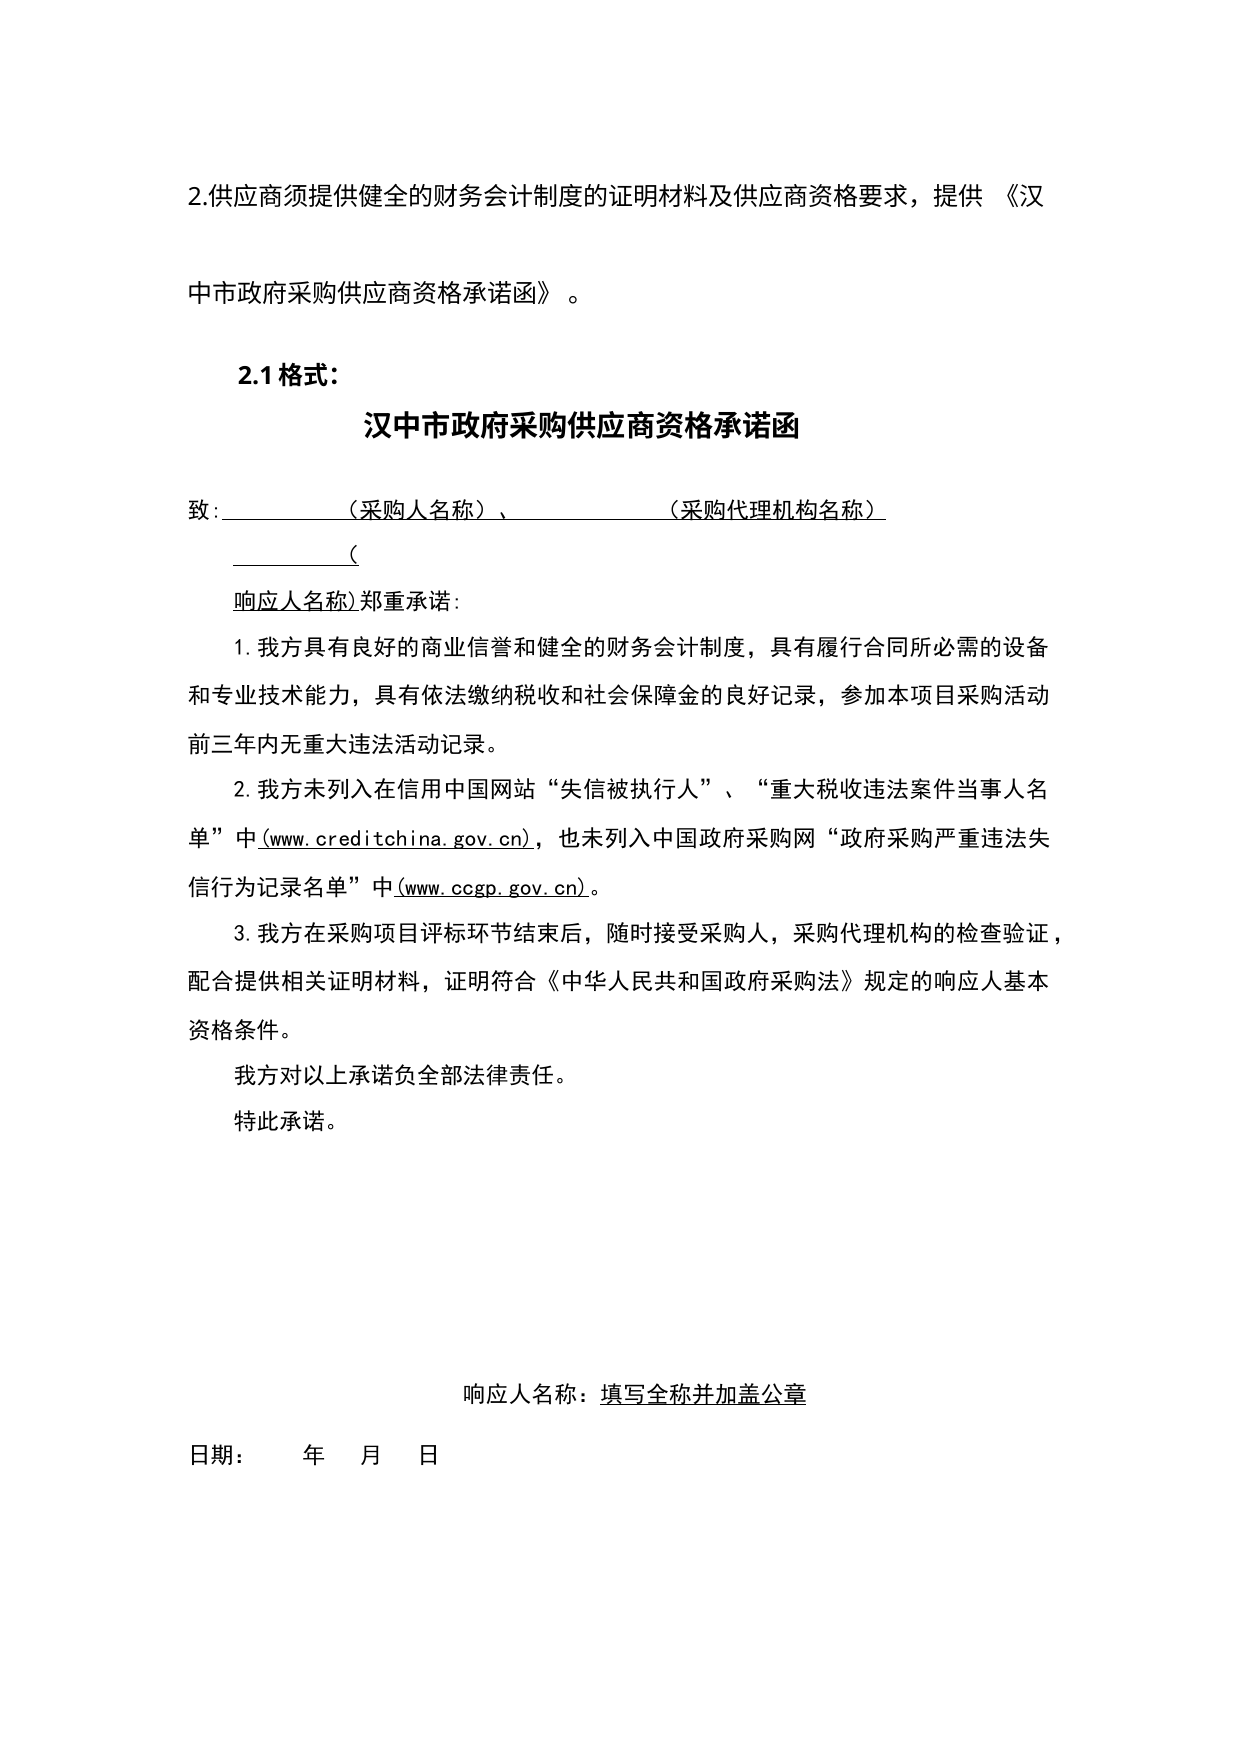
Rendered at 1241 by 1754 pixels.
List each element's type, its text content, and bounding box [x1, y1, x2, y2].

text 1.我方具有良好的商业信誉和健全的财务会计制度，具有履行合同所必需的设备和专业技术能力，具有依法缴纳税收和社会保障金的良好记录，参加本项目采购活动前三年内无重大违法活动记录。 [187, 629, 1053, 759]
text 致: （采购人名称）、 （采购代理机构名称） [187, 492, 1053, 525]
text 3.我方在采购项目评标环节结束后，随时接受采购人，采购代理机构的检查验证，配合提供相关证明材料，证明符合《中华人民共和国政府采购法》规定的响应人基本资格条件。 [187, 915, 1053, 1045]
text 2.供应商须提供健全的财务会计制度的证明材料及供应商资格要求，提供 《汉中市政府采购供应商资格承诺函》 。 [187, 162, 1053, 324]
text 特此承诺。 [187, 1103, 1053, 1136]
text 2.1格式： [187, 343, 1009, 395]
text 响应人名称)郑重承诺: [187, 583, 1053, 616]
text 我方对以上承诺负全部法律责任。 [187, 1058, 1053, 1090]
text 汉中市政府采购供应商资格承诺函 [187, 395, 1009, 447]
text 日期： 年 月 日 [187, 1422, 1053, 1474]
text 2.我方未列入在信用中国网站“失信被执行人”、“重大税收违法案件当事人名单”中(www.creditchina.gov.cn)，也未列入中国政府采购网“政府采购严重违法失信行为记录名单”中(www.ccgp.gov.cn)。 [187, 772, 1053, 902]
text （ [187, 538, 1053, 570]
text 响应人名称：填写全称并加盖公章 [187, 1377, 1053, 1409]
